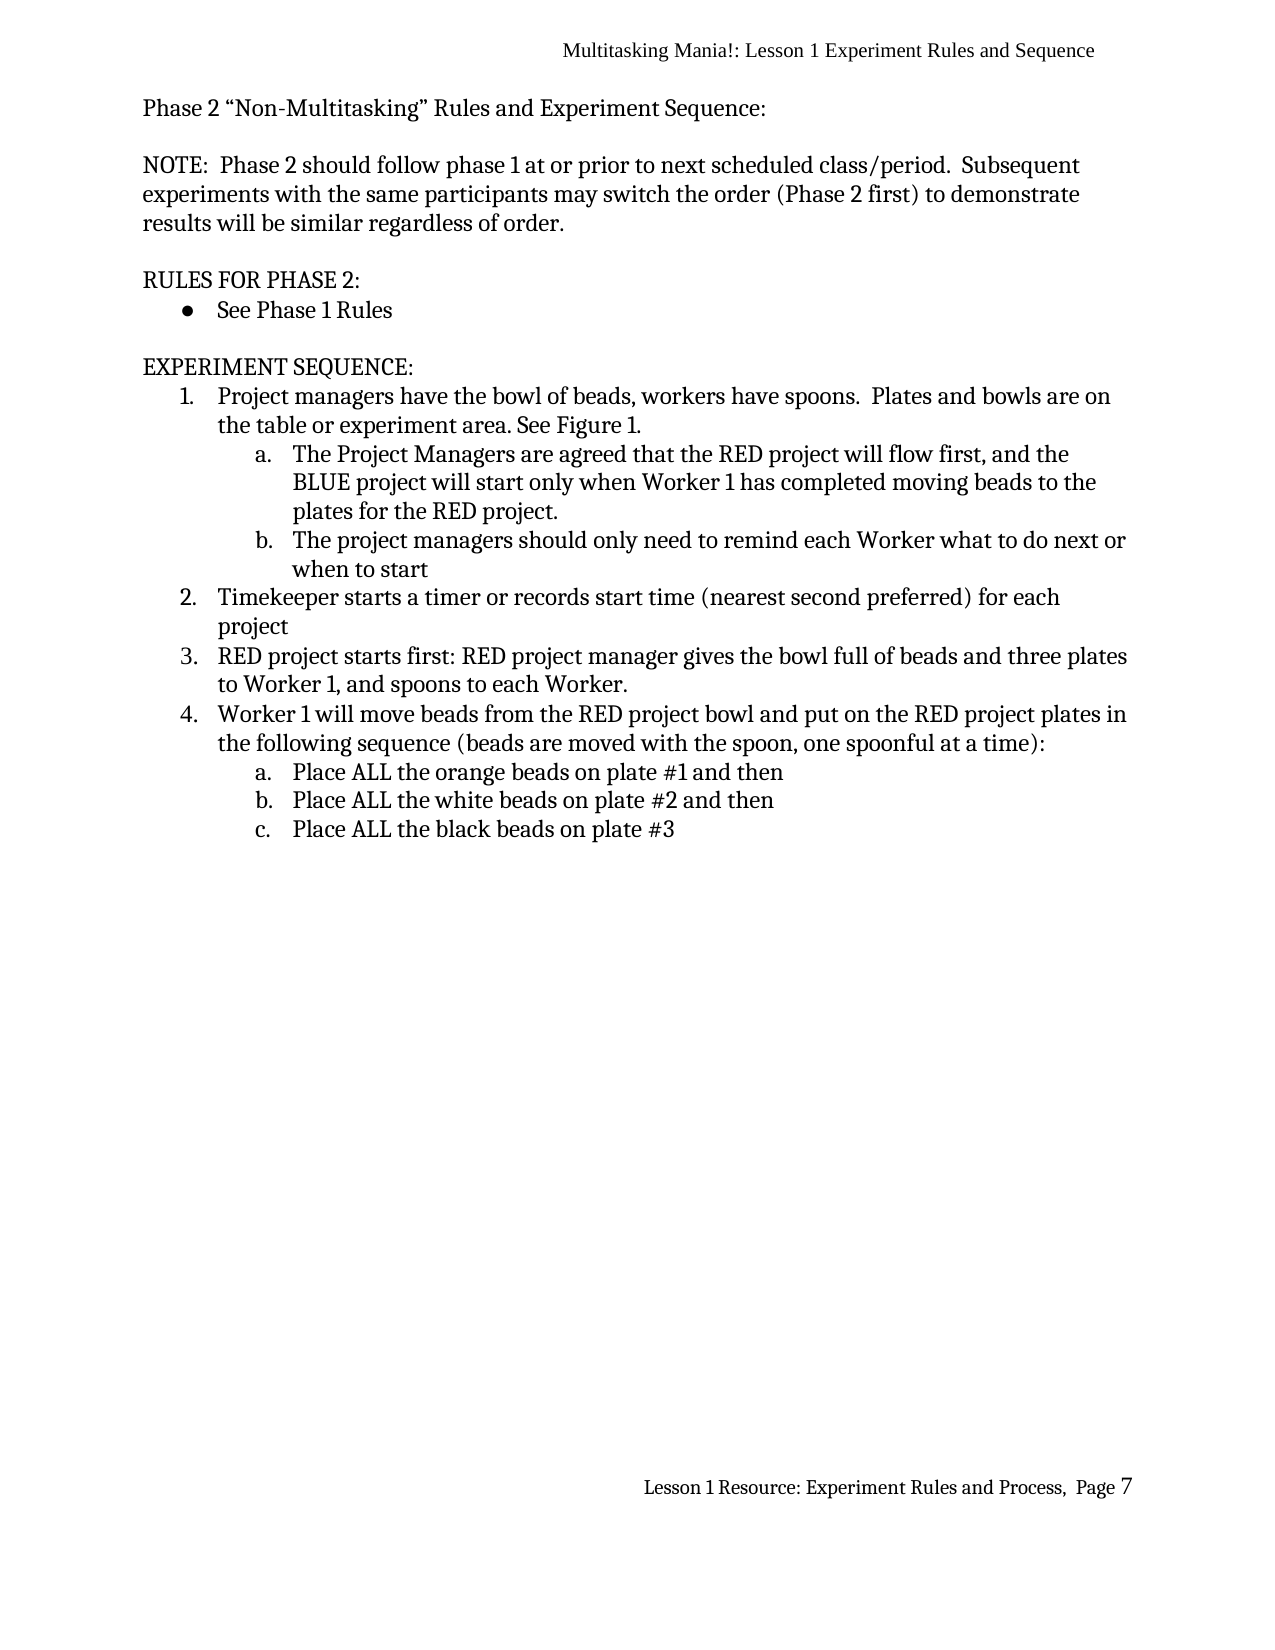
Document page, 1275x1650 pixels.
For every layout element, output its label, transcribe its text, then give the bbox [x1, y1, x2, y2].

list Project managers have the bowl of beads, workers have spoons. Plates and bowls are on the table or experiment area. See Figure 1. [180, 382, 1132, 439]
list Place ALL the orange beads on plate #1 and then [255, 757, 1132, 786]
list Worker 1 will move beads from the RED project bowl and put on the RED project plates in the following sequence (beads are moved with the spoon, one spoonful at a time): [180, 699, 1132, 757]
text RULES FOR PHASE 2: [142, 266, 1132, 295]
text Phase 2 “Non-Multitasking” Rules and Experiment Sequence: [142, 94, 1132, 122]
list The Project Managers are agreed that the RED project will flow first, and the BLUE project will start only when Worker 1 has completed moving beads to the plates for the RED project. [255, 439, 1132, 526]
text NOTE: Phase 2 should follow phase 1 at or prior to next scheduled class/period. Subsequent experiments with the same participants may switch the order (Phase 2 first) to demonstrate results will be similar regardless of order. [142, 151, 1132, 237]
list See Phase 1 Rules [180, 295, 1132, 324]
list RED project starts first: RED project manager gives the bowl full of beads and three plates to Worker 1, and spoons to each Worker. [180, 641, 1132, 699]
text EXPERIMENT SEQUENCE: [142, 353, 1132, 382]
list Place ALL the white beads on plate #2 and then [255, 786, 1132, 815]
list Timekeeper starts a timer or records start time (nearest second preferred) for each project [180, 583, 1132, 641]
list The project managers should only need to remind each Worker what to do next or when to start [255, 526, 1132, 583]
list Place ALL the black beads on plate #3 [255, 815, 1132, 844]
